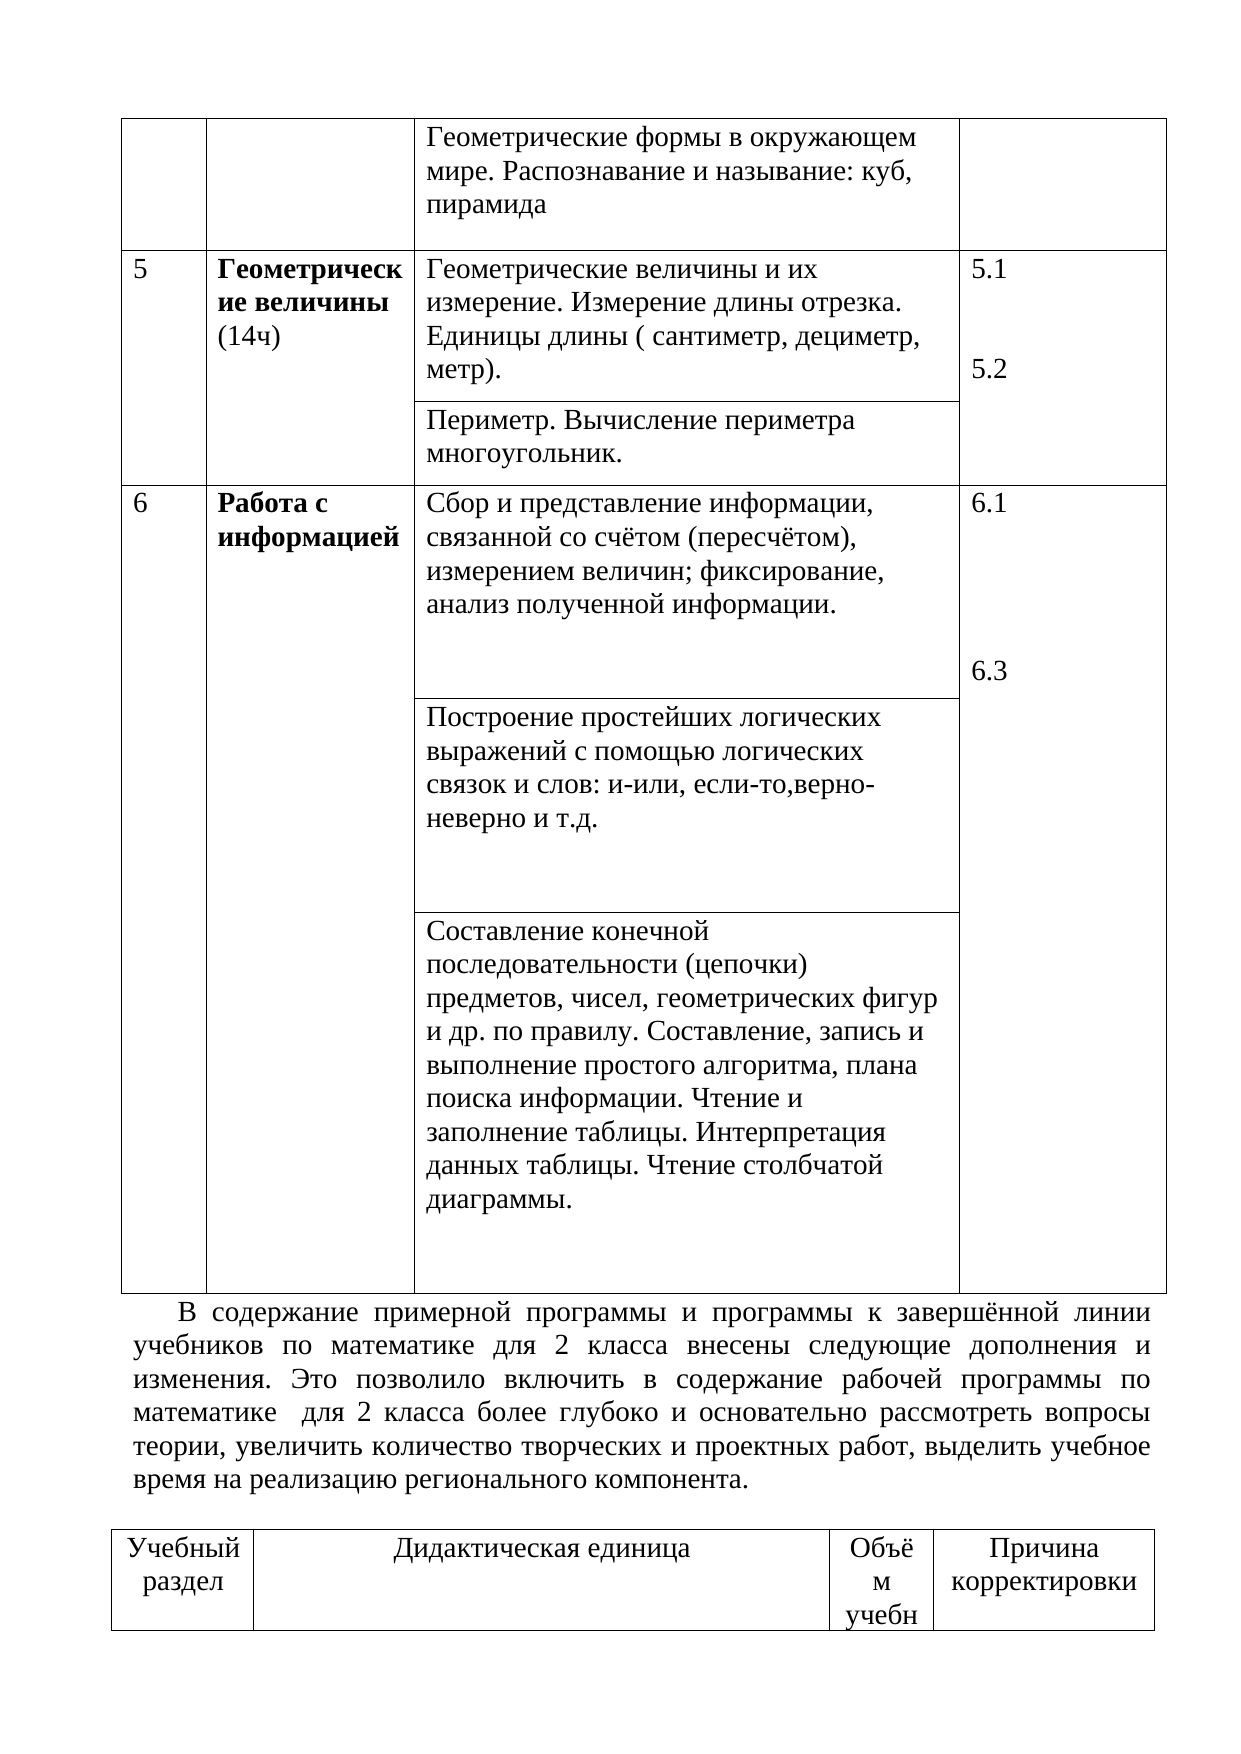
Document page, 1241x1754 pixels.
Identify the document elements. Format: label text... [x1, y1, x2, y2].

table_cell 6.1 6.3 [960, 486, 1166, 1293]
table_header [830, 1530, 933, 1630]
table_cell Сбор и представление информации, связанной со счётом (пересчётом), измерением величин; фиксирование, анализ полученной информации. [415, 486, 959, 698]
table_cell Построение простейших логических выражений с помощью логических связок и слов: и-или, если-то,верно-неверно и т.д. [415, 699, 959, 912]
table_cell 6 [122, 486, 206, 1293]
table_cell 5.1 5.2 [960, 251, 1166, 484]
table_cell Периметр. Вычисление периметра многоугольник. [415, 402, 959, 484]
table_cell Геометрические величины (14ч) [207, 251, 414, 484]
table_cell Геометрические величины и их измерение. Измерение длины отрезка. Единицы длины ( сантиметр, дециметр, метр). [415, 251, 959, 401]
table_cell 5 [122, 251, 206, 484]
table_header Учебный раздел [112, 1530, 253, 1630]
table_cell Геометрические формы в окружающем мире. Распознавание и называние: куб, пирамида [415, 119, 959, 250]
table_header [254, 1530, 829, 1630]
table_cell Работа с информацией [207, 486, 414, 1293]
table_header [934, 1530, 1154, 1630]
table_cell Составление конечной последовательности (цепочки) предметов, чисел, геометрических фигур и др. по правилу. Составление, запись и выполнение простого алгоритма, плана поиска информации. Чтение и заполнение таблицы. Интерпретация данных таблицы. Чтение столбчатой диаграммы. [415, 913, 959, 1293]
text В содержание примерной программы и программы к завершённой линии учебников по математике для 2 класса внесены следующие дополнения и изменения. Это позволило включить в содержание рабочей программы по математике для 2 класса более глубоко и основательно рассмотреть вопросы теории, увеличить количество творческих и проектных работ, выделить учебное время на реализацию регионального компонента. [133, 1294, 1152, 1495]
